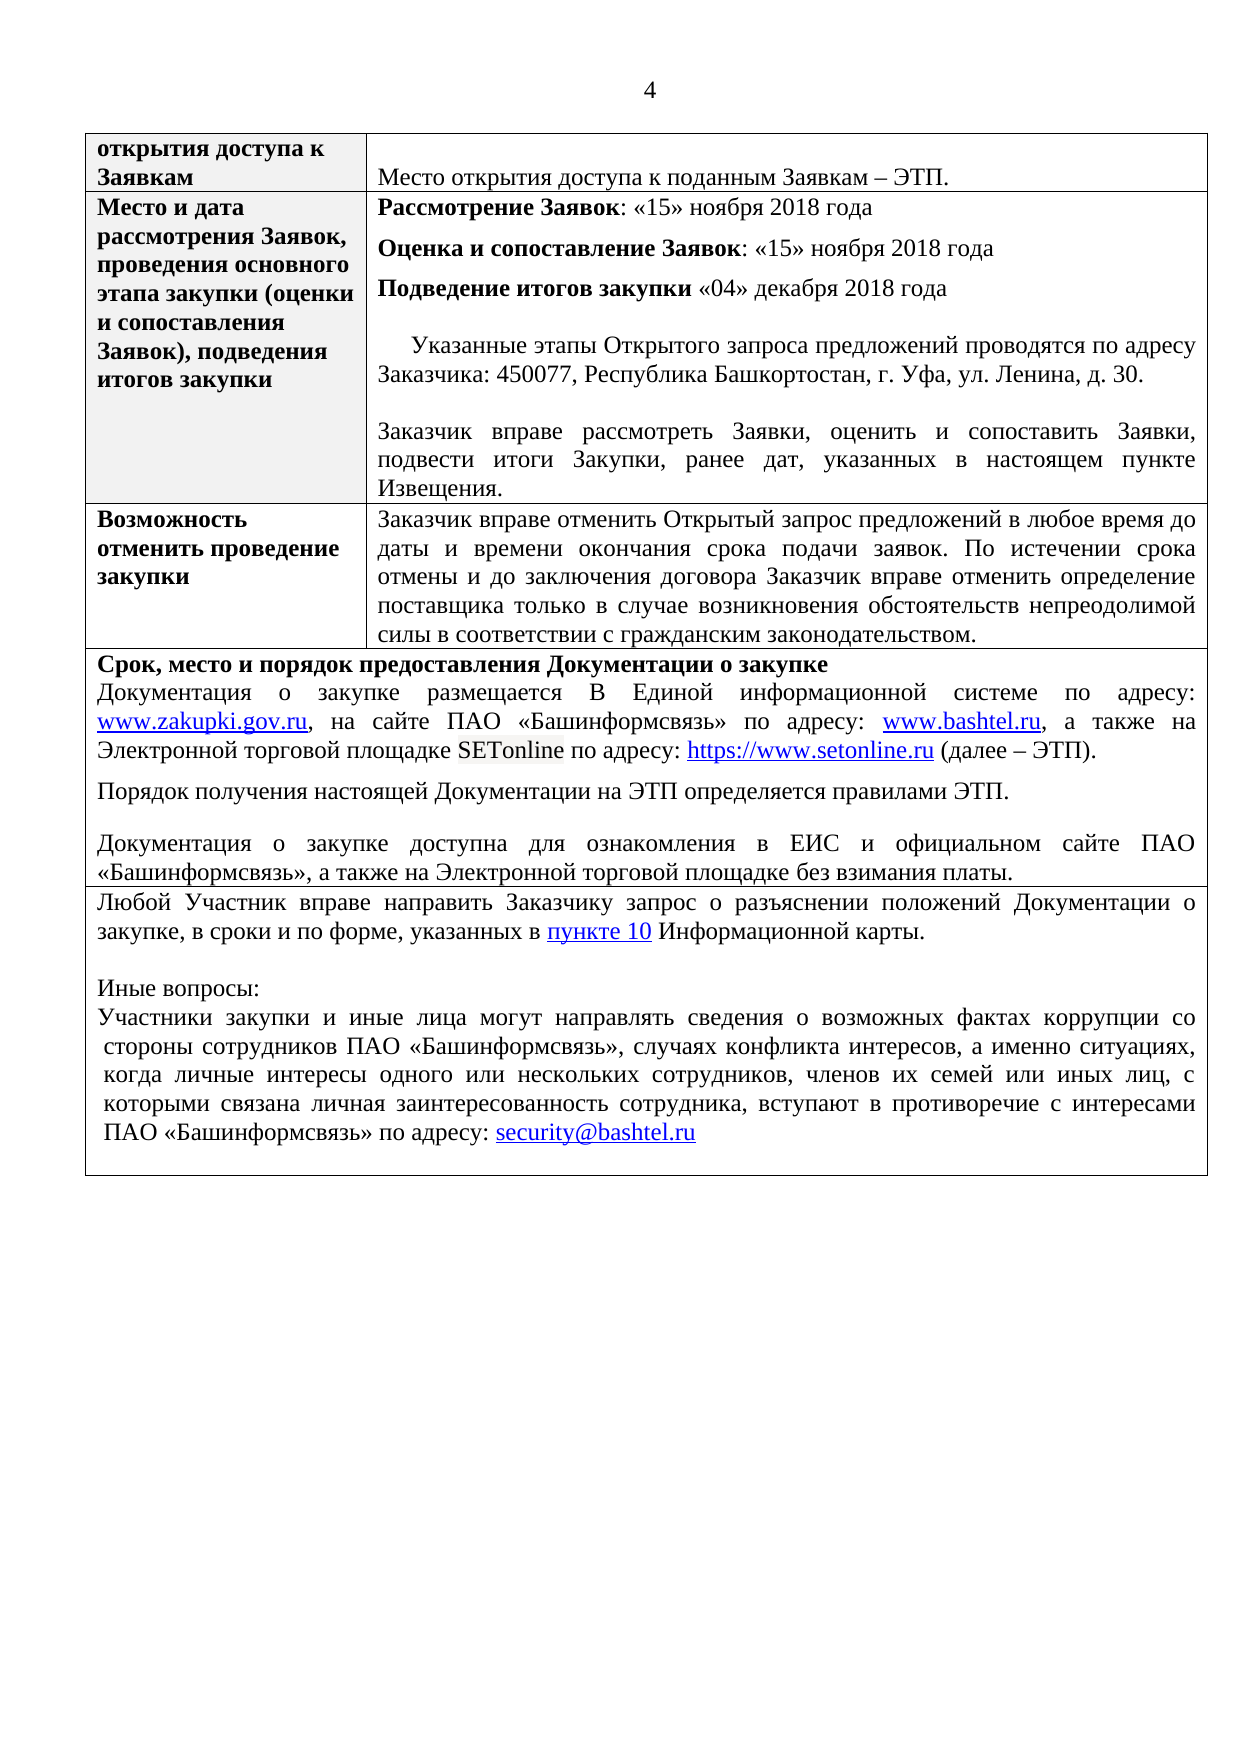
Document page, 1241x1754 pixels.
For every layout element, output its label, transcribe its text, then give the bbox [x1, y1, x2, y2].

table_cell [367, 134, 1207, 191]
table_cell Место и дата рассмотрения Заявок, проведения основного этапа закупки (оценки и сопоставления Заявок), подведения итогов закупки [86, 192, 366, 503]
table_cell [86, 134, 366, 191]
table_cell Заказчик вправе отменить Открытый запрос предложений в любое время до даты и времени окончания срока подачи заявок. По истечении срока отмены и до заключения договора Заказчик вправе отменить определение поставщика только в случае возникновения обстоятельств непреодолимой силы в соответствии с гражданским законодательством. [367, 504, 1207, 648]
table_cell Срок, место и порядок предоставления Документации о закупке Документация о закупке размещается В Единой информационной системе по адресу: www.zakupki.gov.ru, на сайте ПАО «Башинформсвязь» по адресу: www.bashtel.ru, а также на Электронной торговой площадке SETonline по адресу: https://www.setonline.ru (далее – ЭТП). Порядок получения настоящей Документации на ЭТП определяется правилами ЭТП. Документация о закупке доступна для ознакомления в ЕИС и официальном сайте ПАО «Башинформсвязь», а также на Электронной торговой площадке без взимания платы. [86, 649, 1207, 886]
table_cell Любой Участник вправе направить Заказчику запрос о разъяснении положений Документации о закупке, в сроки и по форме, указанных в пункте 10 Информационной карты. Иные вопросы: Участники закупки и иные лица могут направлять сведения о возможных фактах коррупции со стороны сотрудников ПАО «Башинформсвязь», случаях конфликта интересов, а именно ситуациях, когда личные интересы одного или нескольких сотрудников, членов их семей или иных лиц, с которыми связана личная заинтересованность сотрудника, вступают в противоречие с интересами ПАО «Башинформсвязь» по адресу: security@bashtel.ru [86, 887, 1207, 1174]
table_cell Возможность отменить проведение закупки [86, 504, 366, 648]
table_cell Рассмотрение Заявок: «15» ноября 2018 года Оценка и сопоставление Заявок: «15» ноября 2018 года Подведение итогов закупки «04» декабря 2018 года Указанные этапы Открытого запроса предложений проводятся по адресу Заказчика: 450077, Республика Башкортостан, г. Уфа, ул. Ленина, д. 30. Заказчик вправе рассмотреть Заявки, оценить и сопоставить Заявки, подвести итоги Закупки, ранее дат, указанных в настоящем пункте Извещения. [367, 192, 1207, 503]
